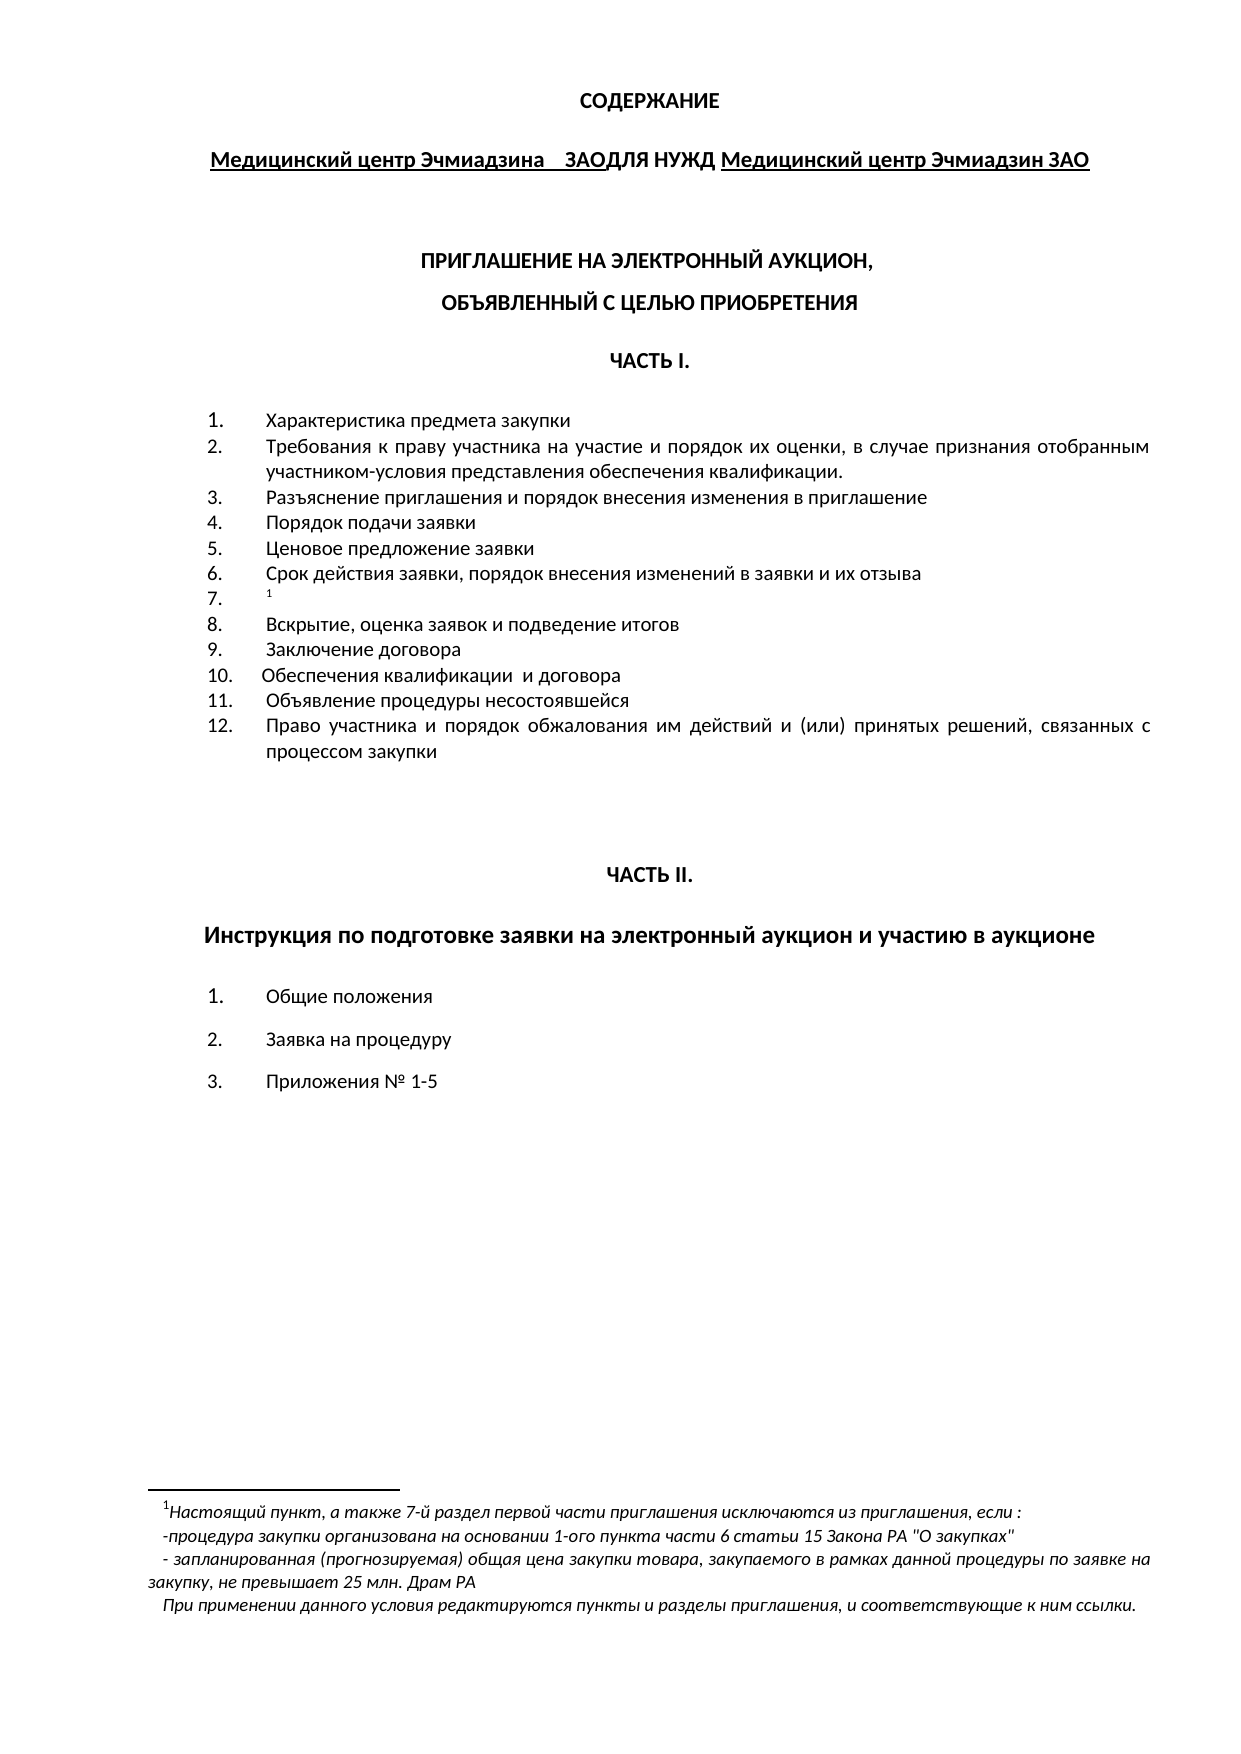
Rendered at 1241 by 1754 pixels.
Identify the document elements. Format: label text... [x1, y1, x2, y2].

text ПРИГЛАШЕНИЕ НА ЭЛЕКТРОННЫЙ АУКЦИОН, ОБЪЯВЛЕННЫЙ С ЦЕЛЬЮ ПРИОБРЕТЕНИЯ [148, 246, 1152, 316]
text СОДЕРЖАНИЕ [148, 86, 1152, 114]
text 12. Право участника и порядок обжалования им действий и (или) принятых решений, связанных с процессом закупки [207, 713, 1152, 763]
text 11. Объявление процедуры несостоявшейся [207, 687, 1152, 713]
text 6. Срок действия заявки, порядок внесения изменений в заявки и их отзыва [207, 560, 1152, 586]
text 2. Заявка на процедуру [207, 1026, 1152, 1051]
text 9. Заключение договора [207, 636, 1152, 662]
text Медицинский центр Эчмиадзина ЗАОДЛЯ НУЖД Медицинский центр Эчмиадзин ЗАО [148, 145, 1152, 173]
text 8. Вскрытие, оценка заявок и подведение итогов [207, 611, 1152, 636]
text 3. Приложения № 1-5 [207, 1068, 1152, 1093]
text 5. Ценовое предложение заявки [207, 535, 1152, 560]
text 10. Обеспечения квалификации и договора [207, 662, 1152, 687]
text ЧАСТЬ I. [148, 346, 1152, 374]
text 1. Общие положения [207, 981, 1152, 1009]
text ЧАСТЬ II. [148, 860, 1152, 888]
text 7. [207, 586, 1152, 611]
text 2. Требования к праву участника на участие и порядок их оценки, в случае признания отобранным участником-условия представления обеспечения квалификации. [207, 433, 1152, 484]
text Инструкция по подготовке заявки на электронный аукцион и участию в аукционе [148, 919, 1152, 949]
text 3. Разъяснение приглашения и порядок внесения изменения в приглашение [207, 484, 1152, 509]
text 1. Характеристика предмета закупки [207, 405, 1152, 433]
text 4. Порядок подачи заявки [207, 509, 1152, 535]
